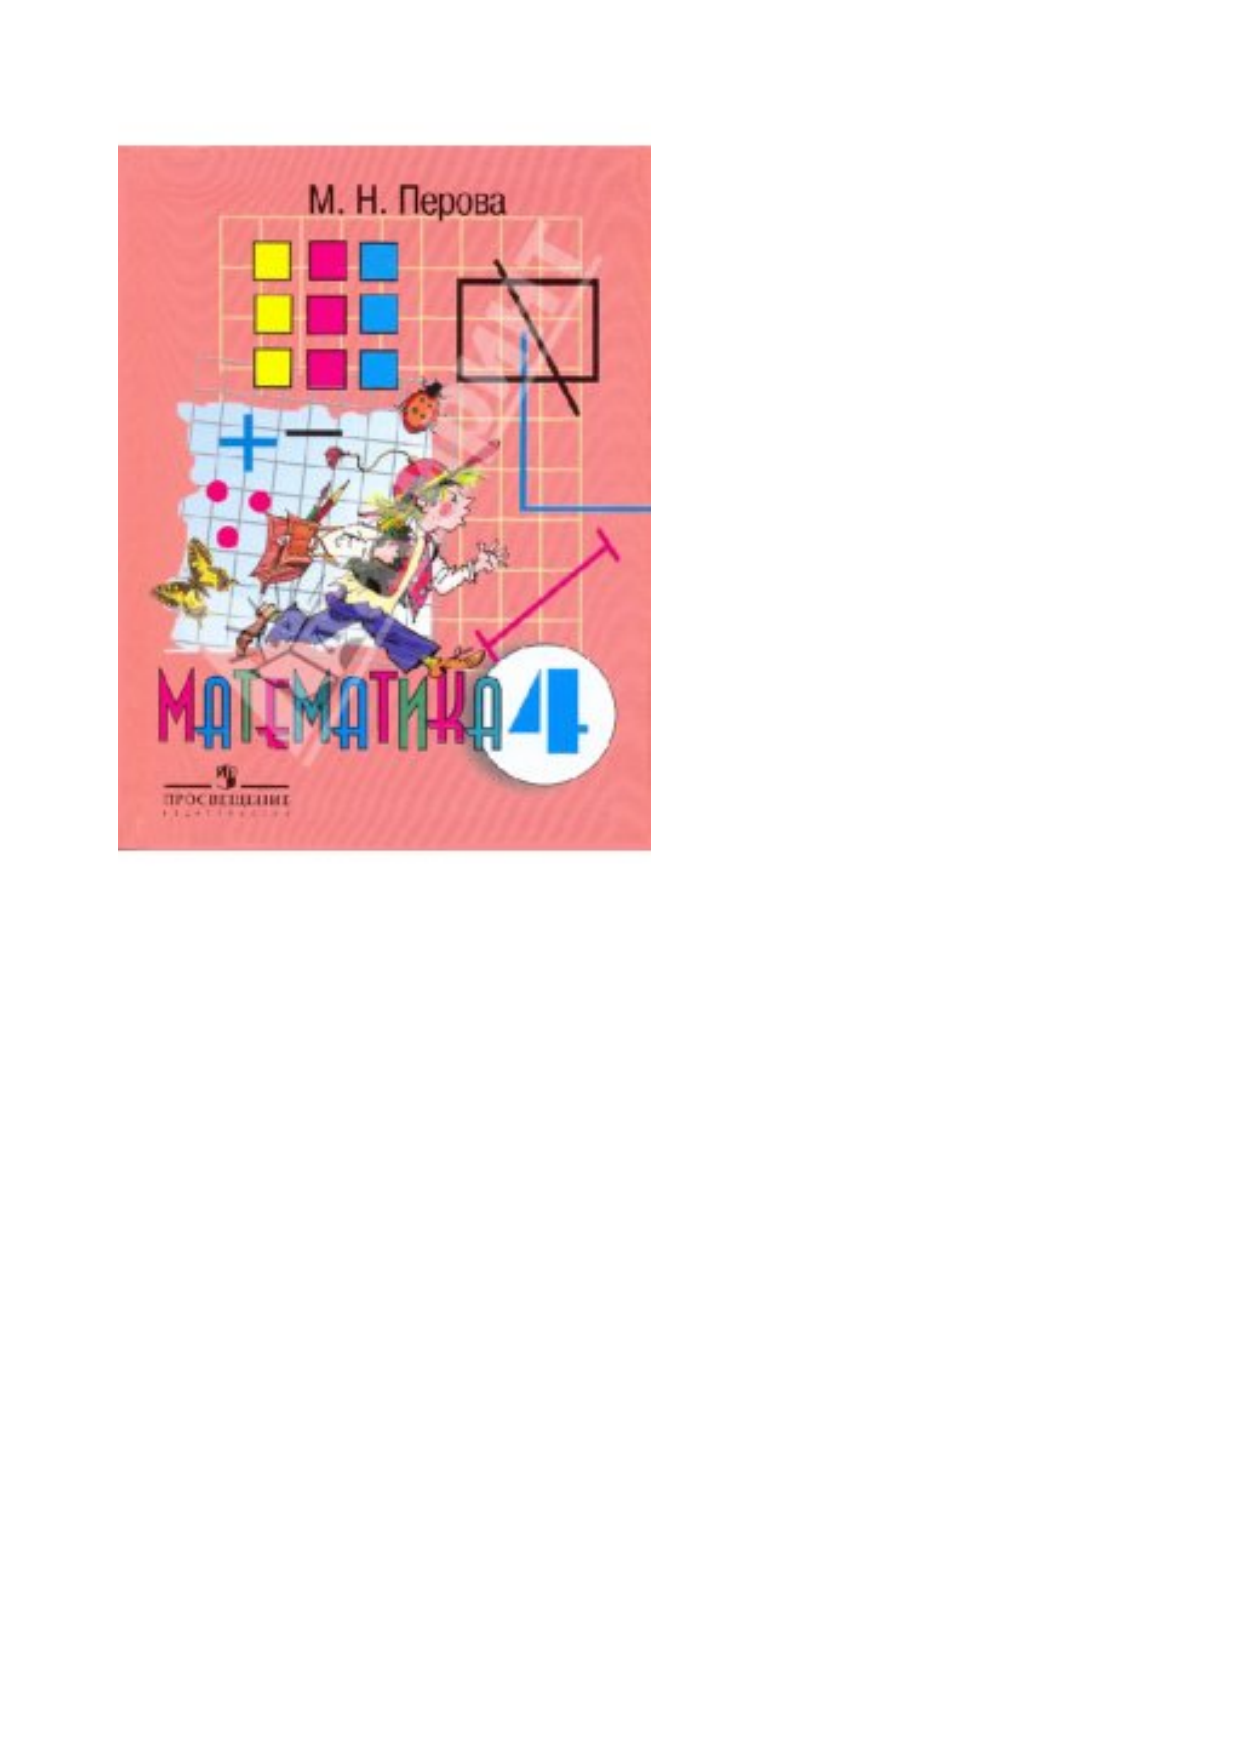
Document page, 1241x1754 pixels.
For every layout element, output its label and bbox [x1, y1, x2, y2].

picture [118, 88, 651, 912]
